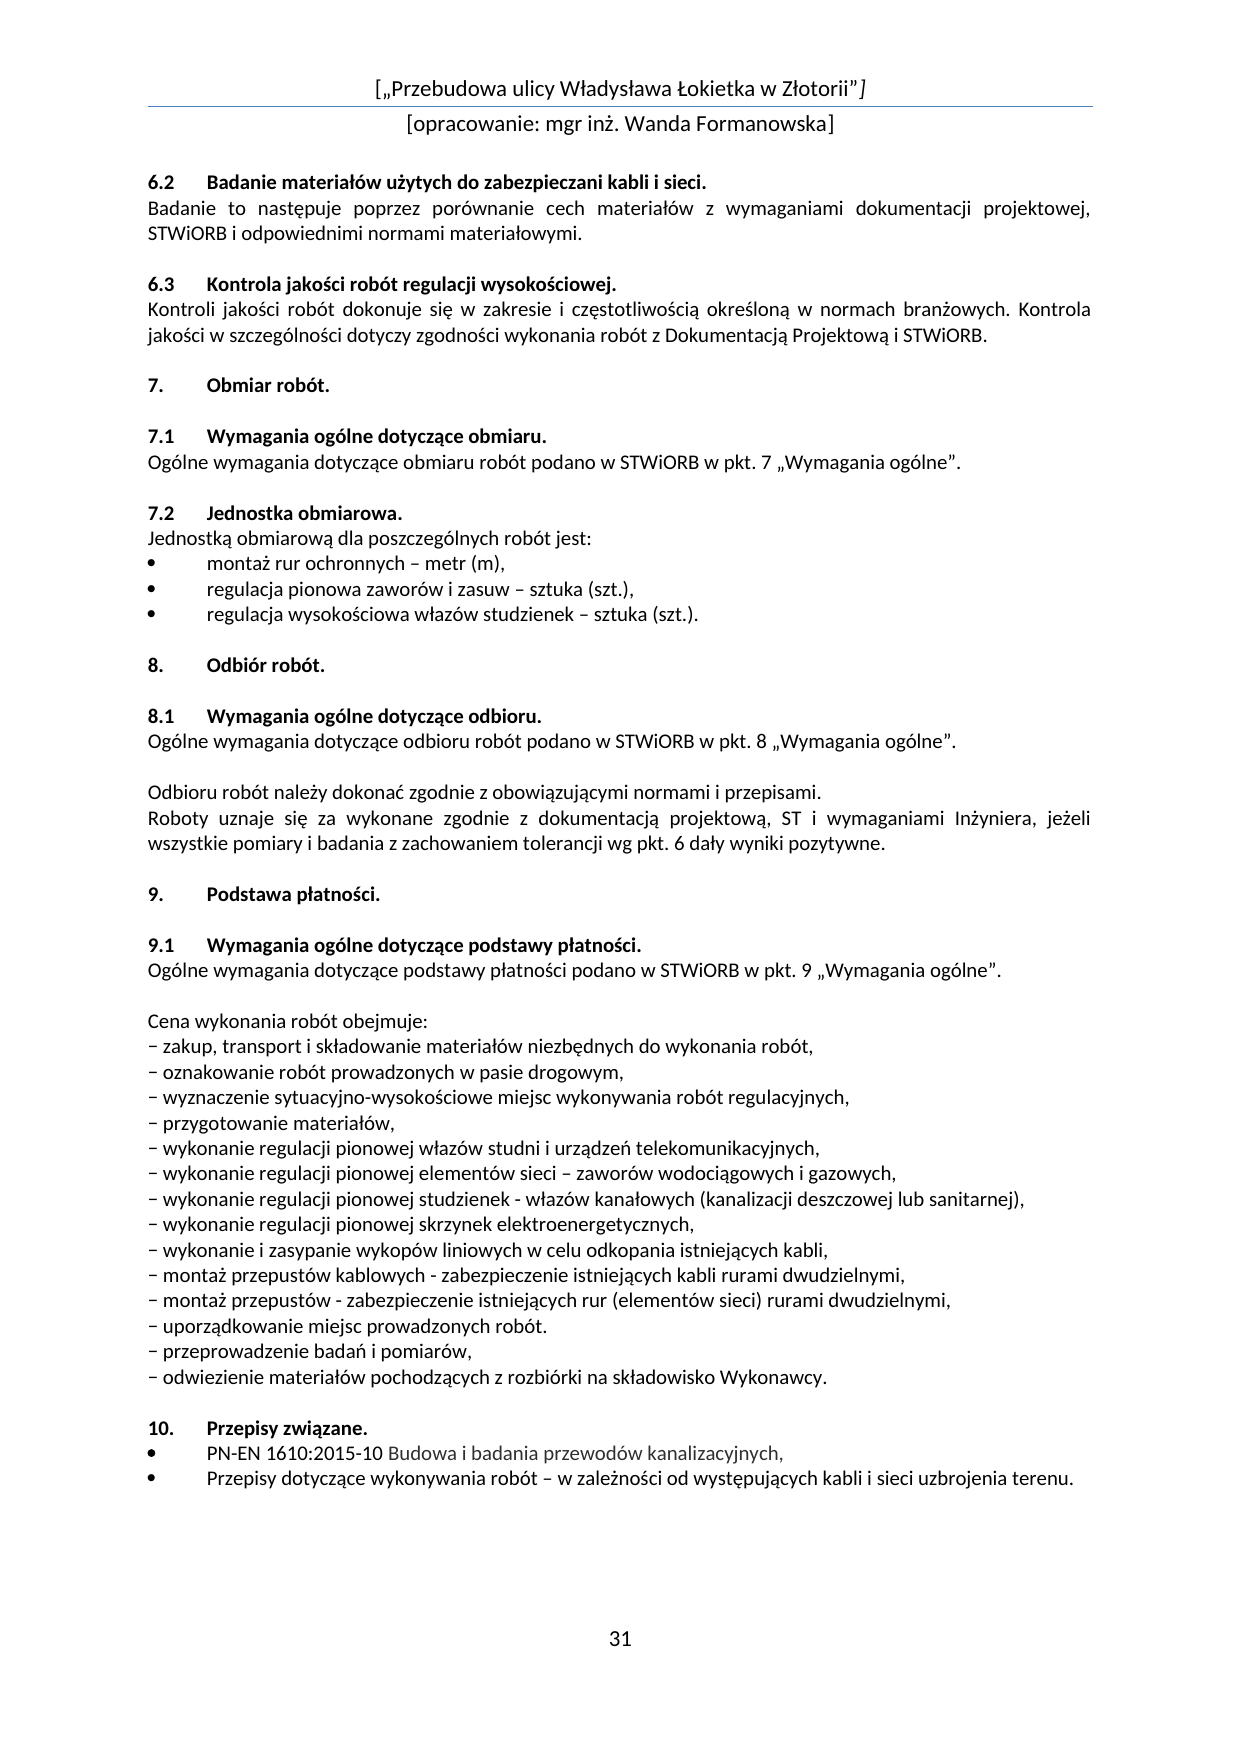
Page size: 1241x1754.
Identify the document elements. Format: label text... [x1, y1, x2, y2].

list Obmiar robót. [148, 373, 1093, 398]
text − uporządkowanie miejsc prowadzonych robót. [148, 1313, 1093, 1338]
list Przepisy dotyczące wykonywania robót – w zależności od występujących kabli i sieci uzbrojenia terenu. [148, 1466, 1093, 1491]
text Ogólne wymagania dotyczące podstawy płatności podano w STWiORB w pkt. 9 „Wymagania ogólne”. [148, 957, 1093, 983]
list − odwiezienie materiałów pochodzących z rozbiórki na składowisko Wykonawcy. [148, 1364, 1093, 1389]
text − wykonanie regulacji pionowej skrzynek elektroenergetycznych, [148, 1211, 1093, 1237]
list 6.2 Badanie materiałów użytych do zabezpieczani kabli i sieci. [148, 169, 1093, 195]
list Podstawa płatności. [148, 881, 1093, 906]
text − montaż przepustów kablowych - zabezpieczenie istniejących kabli rurami dwudzielnymi, [148, 1262, 1093, 1288]
text − oznakowanie robót prowadzonych w pasie drogowym, [148, 1059, 1093, 1084]
text Roboty uznaje się za wykonane zgodnie z dokumentacją projektową, ST i wymaganiami Inżyniera, jeżeli wszystkie pomiary i badania z zachowaniem tolerancji wg pkt. 6 dały wyniki pozytywne. [148, 805, 1093, 856]
text − przygotowanie materiałów, [148, 1110, 1093, 1135]
text 8.1 Wymagania ogólne dotyczące odbioru. [148, 703, 1093, 728]
list regulacja wysokościowa włazów studzienek – sztuka (szt.). [148, 601, 1093, 627]
list 7.1 Wymagania ogólne dotyczące obmiaru. [148, 423, 1093, 449]
list Jednostką obmiarową dla poszczególnych robót jest: [148, 525, 1093, 551]
list regulacja pionowa zaworów i zasuw – sztuka (szt.), [148, 576, 1093, 601]
list Przepisy związane. [148, 1415, 1093, 1440]
text − wyznaczenie sytuacyjno-wysokościowe miejsc wykonywania robót regulacyjnych, [148, 1084, 1093, 1110]
list Odbiór robót. [148, 652, 1093, 678]
list Kontroli jakości robót dokonuje się w zakresie i częstotliwością określoną w normach branżowych. Kontrola jakości w szczególności dotyczy zgodności wykonania robót z Dokumentacją Projektową i STWiORB. [148, 296, 1093, 347]
list Ogólne wymagania dotyczące obmiaru robót podano w STWiORB w pkt. 7 „Wymagania ogólne”. [148, 449, 1093, 474]
text − montaż przepustów - zabezpieczenie istniejących rur (elementów sieci) rurami dwudzielnymi, [148, 1288, 1093, 1313]
list Odbioru robót należy dokonać zgodnie z obowiązującymi normami i przepisami. [148, 779, 1093, 805]
text 9.1 Wymagania ogólne dotyczące podstawy płatności. [148, 932, 1093, 957]
list PN-EN 1610:2015-10 Budowa i badania przewodów kanalizacyjnych, [148, 1440, 1093, 1466]
text − wykonanie regulacji pionowej włazów studni i urządzeń telekomunikacyjnych, [148, 1135, 1093, 1161]
text − wykonanie regulacji pionowej studzienek - włazów kanałowych (kanalizacji deszczowej lub sanitarnej), [148, 1186, 1093, 1211]
text Ogólne wymagania dotyczące odbioru robót podano w STWiORB w pkt. 8 „Wymagania ogólne”. [148, 728, 1093, 754]
text − zakup, transport i składowanie materiałów niezbędnych do wykonania robót, [148, 1033, 1093, 1059]
list 6.3 Kontrola jakości robót regulacji wysokościowej. [148, 271, 1093, 296]
list montaż rur ochronnych – metr (m), [148, 551, 1093, 576]
list Badanie to następuje poprzez porównanie cech materiałów z wymaganiami dokumentacji projektowej, STWiORB i odpowiednimi normami materiałowymi. [148, 195, 1093, 246]
list 7.2 Jednostka obmiarowa. [148, 500, 1093, 525]
text − przeprowadzenie badań i pomiarów, [148, 1338, 1093, 1364]
text − wykonanie regulacji pionowej elementów sieci – zaworów wodociągowych i gazowych, [148, 1161, 1093, 1186]
list Cena wykonania robót obejmuje: [148, 1008, 1093, 1033]
text − wykonanie i zasypanie wykopów liniowych w celu odkopania istniejących kabli, [148, 1237, 1093, 1262]
